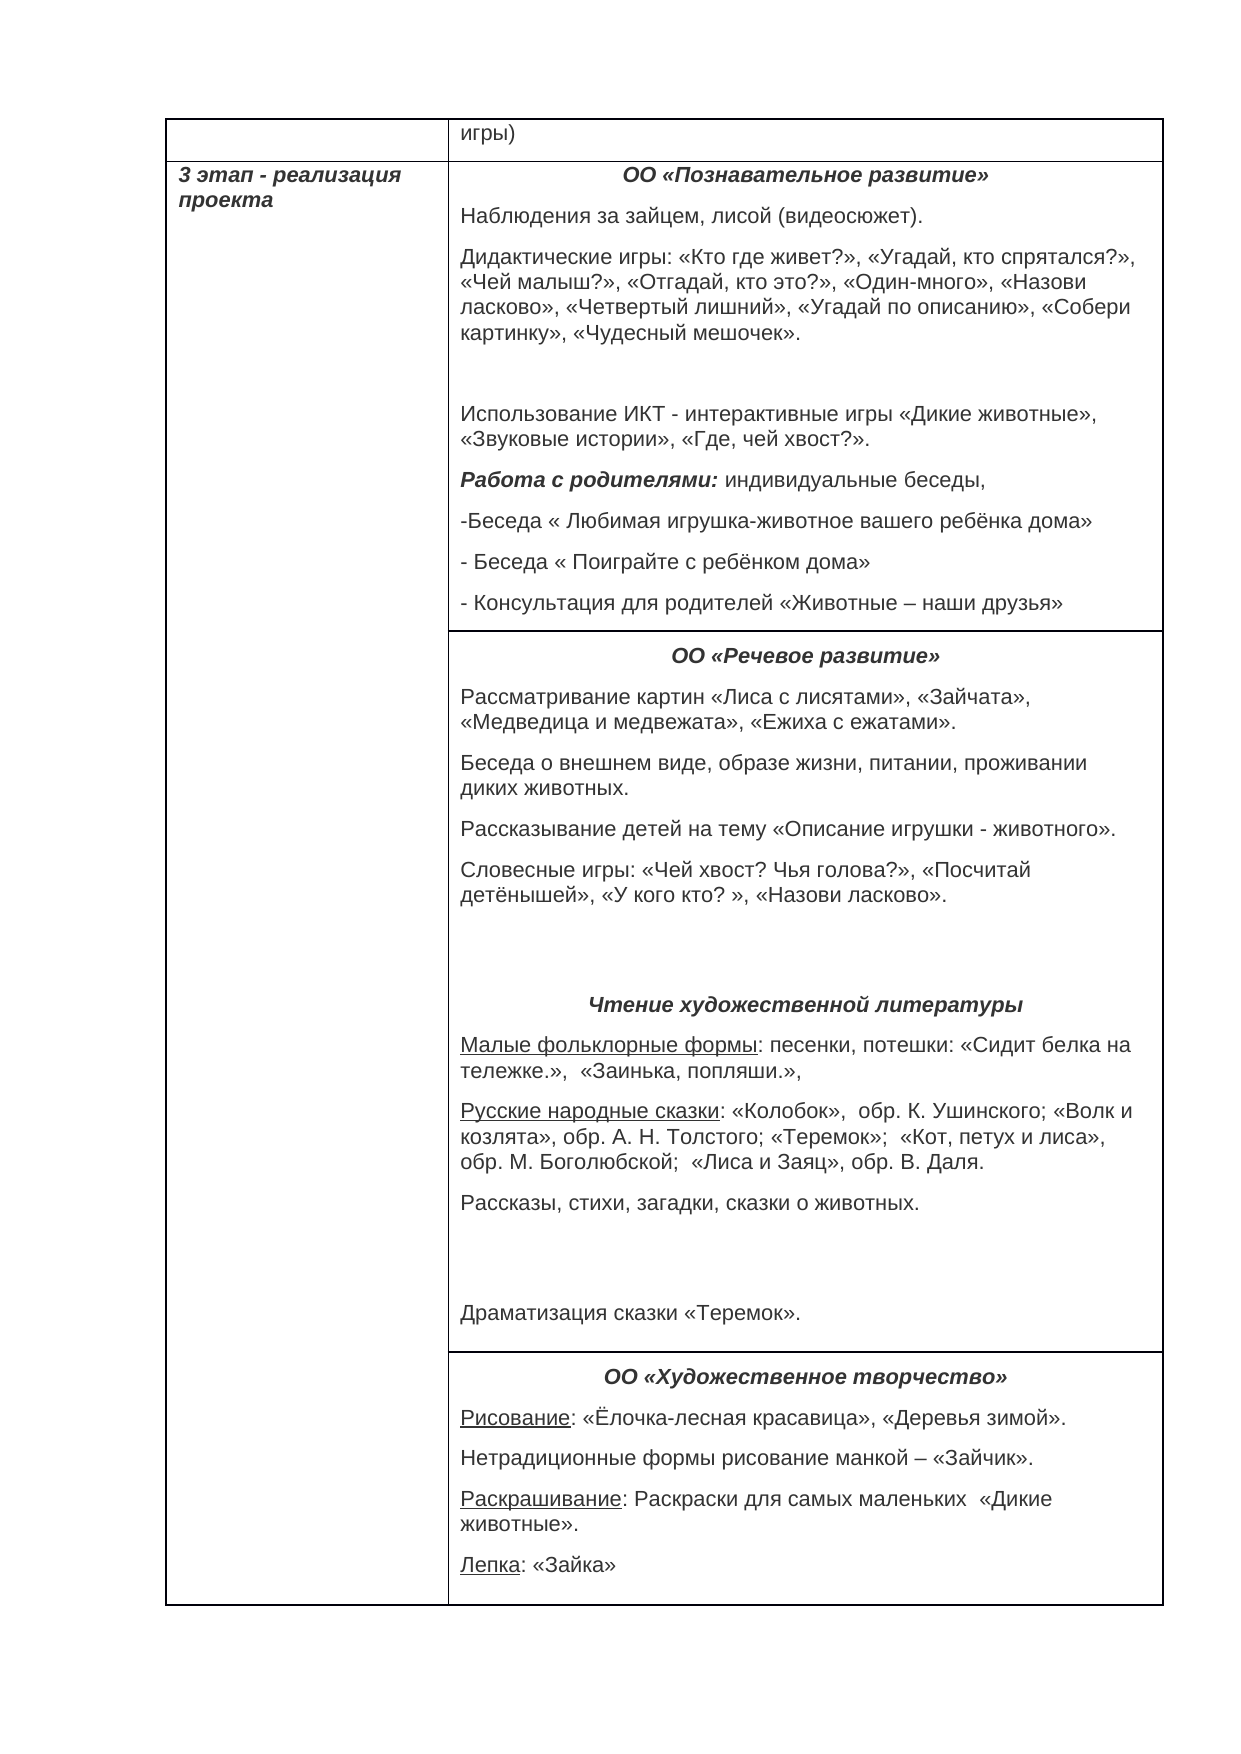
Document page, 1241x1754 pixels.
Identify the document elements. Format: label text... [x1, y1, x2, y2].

table_cell ОО «Речевое развитие» Рассматривание картин «Лиса с лисятами», «Зайчата», «Медведица и медвежата», «Ежиха с ежатами». Беседа о внешнем виде, образе жизни, питании, проживании диких животных. Рассказывание детей на тему «Описание игрушки - животного». Словесные игры: «Чей хвост? Чья голова?», «Посчитай детёнышей», «У кого кто? », «Назови ласково». Чтение художественной литературы Малые фольклорные формы: песенки, потешки: «Сидит белка на тележке.», «Заинька, попляши.», Русские народные сказки: «Колобок», обр. К. Ушинского; «Волк и козлята», обр. А. Н. Толстого; «Теремок»; «Кот, петух и лиса», обр. М. Боголюбской; «Лиса и Заяц», обр. В. Даля. Рассказы, стихи, загадки, сказки о животных. Драматизация сказки «Теремок». [449, 632, 1162, 1351]
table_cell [449, 120, 1162, 161]
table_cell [167, 120, 448, 161]
table_cell 3 этап - реализация проекта [167, 162, 448, 1604]
table_cell ОО «Познавательное развитие» Наблюдения за зайцем, лисой (видеосюжет). Дидактические игры: «Кто где живет?», «Угадай, кто спрятался?», «Чей малыш?», «Отгадай, кто это?», «Один-много», «Назови ласково», «Четвертый лишний», «Угадай по описанию», «Собери картинку», «Чудесный мешочек». Использование ИКТ - интерактивные игры «Дикие животные», «Звуковые истории», «Где, чей хвост?». Работа с родителями: индивидуальные беседы, -Беседа « Любимая игрушка-животное вашего ребёнка дома» - Беседа « Поиграйте с ребёнком дома» - Консультация для родителей «Животные – наши друзья» [449, 162, 1162, 630]
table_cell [449, 1353, 1162, 1604]
